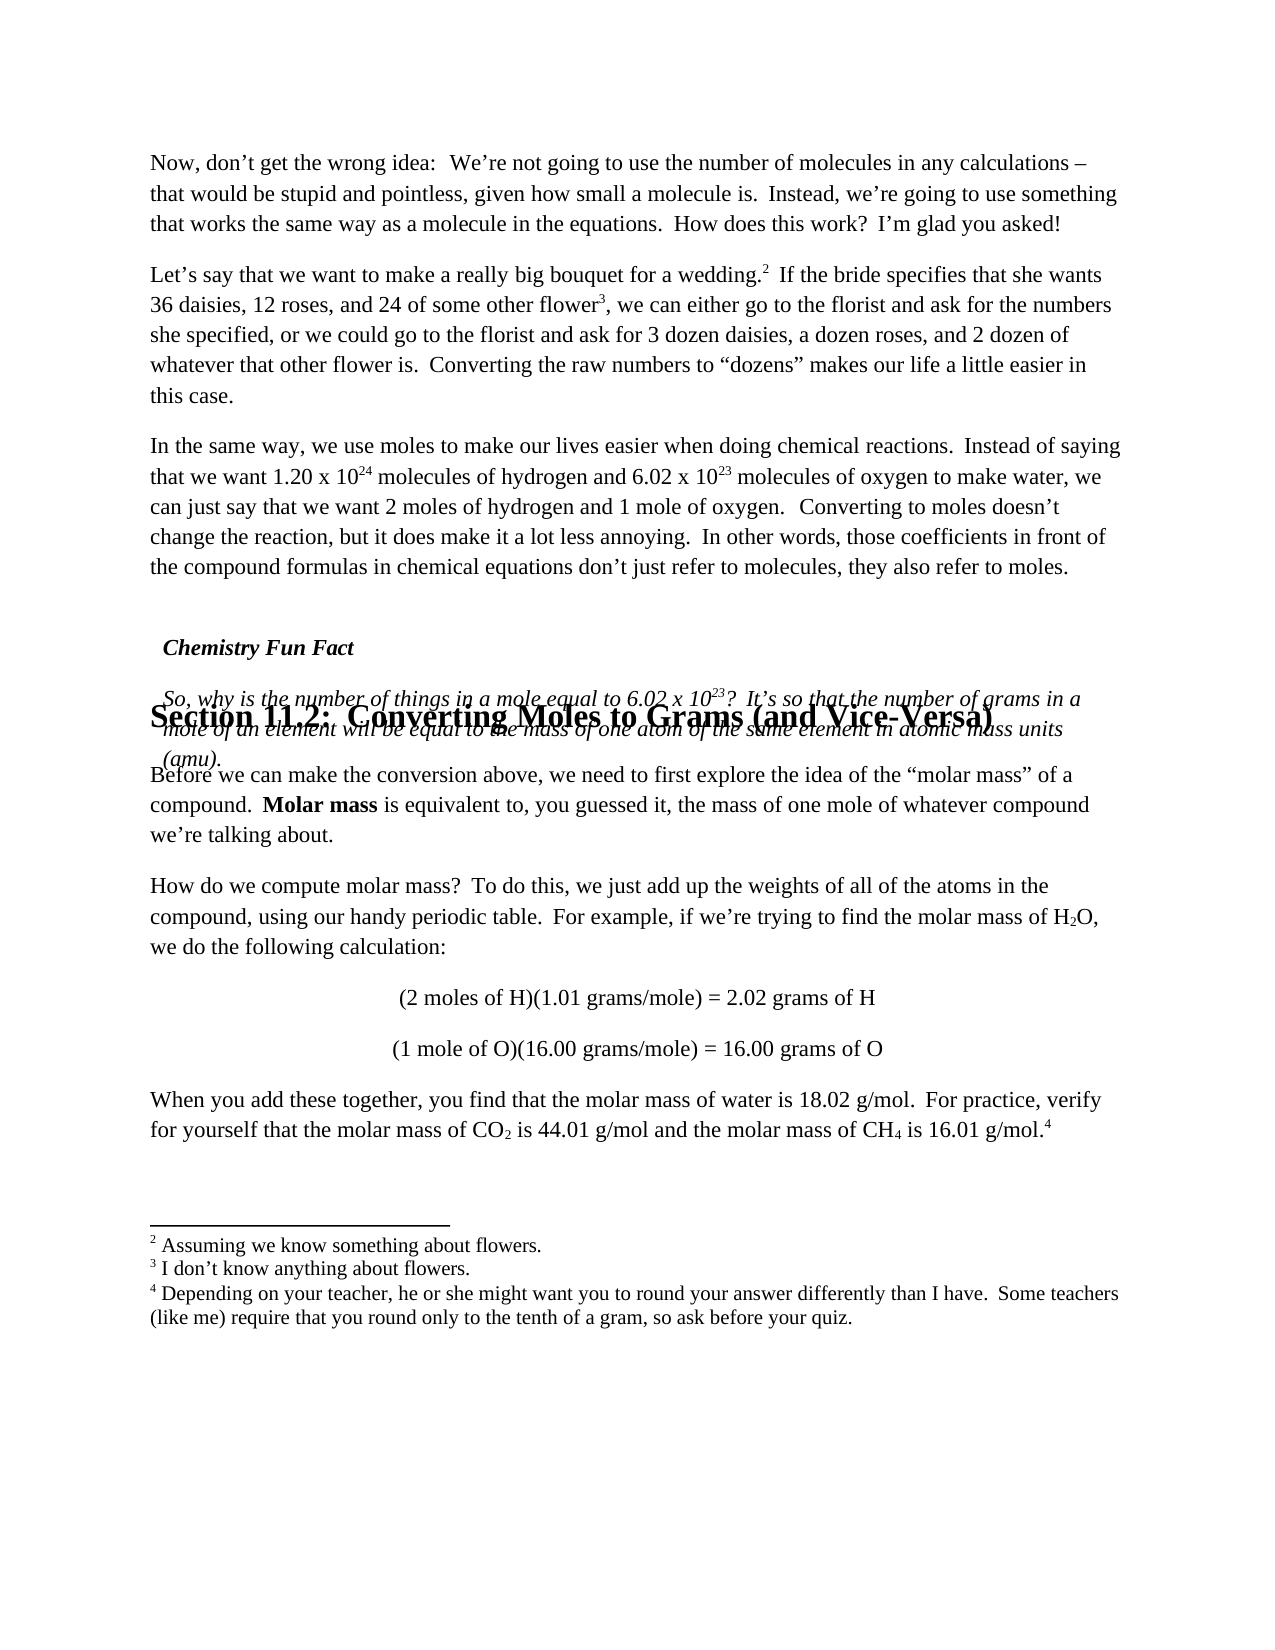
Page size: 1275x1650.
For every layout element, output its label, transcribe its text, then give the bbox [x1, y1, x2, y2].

text When you add these together, you find that the molar mass of water is 18.02 g/mol. For practice, verify for yourself that the molar mass of CO2 is 44.01 g/mol and the molar mass of CH4 is 16.01 g/mol.4 [150, 1086, 1118, 1142]
text 3 I don’t know anything about flowers. [150, 1257, 1148, 1281]
text In the same way, we use moles to make our lives easier when doing chemical reactions. Instead of saying that we want 1.20 x 1024 molecules of hydrogen and 6.02 x 1023 molecules of oxygen to make water, we can just say that we want 2 moles of hydrogen and 1 mole of oxygen. Converting to moles doesn’t change the reaction, but it does make it a lot less annoying. In other words, those coefficients in front of the compound formulas in chemical equations don’t just refer to molecules, they also refer to moles. [150, 433, 1122, 580]
text 2 Assuming we know something about flowers. [150, 1233, 1148, 1257]
text Let’s say that we want to make a really big bouquet for a wedding.2 If the bride specifies that she wants 36 daisies, 12 roses, and 24 of some other flower3, we can either go to the florist and ask for the numbers she specified, or we could go to the florist and ask for 3 dozen daisies, a dozen roses, and 2 dozen of whatever that other flower is. Converting the raw numbers to “dozens” makes our life a little easier in this case. [150, 261, 1118, 408]
subtitle Section 11.2: Converting Moles to Grams (and Vice-Versa) [150, 697, 1148, 735]
text How do we compute molar mass? To do this, we just add up the weights of all of the atoms in the compound, using our handy periodic table. For example, if we’re trying to find the molar mass of H2O, we do the following calculation: [150, 872, 1118, 959]
text (2 moles of H)(1.01 grams/mole) = 2.02 grams of H (1 mole of O)(16.00 grams/mole) = 16.00 grams of O [392, 984, 893, 1061]
text 4 Depending on your teacher, he or she might want you to round your answer differently than I have. Some teachers (like me) require that you round only to the tenth of a gram, so ask before your quiz. [150, 1281, 1148, 1329]
text Before we can make the conversion above, we need to first explore the idea of the “molar mass” of a compound. Molar mass is equivalent to, you guessed it, the mass of one mole of whatever compound we’re talking about. [150, 761, 1118, 848]
text Now, don’t get the wrong idea: We’re not going to use the number of molecules in any calculations – that would be stupid and pointless, given how small a molecule is. Instead, we’re going to use something that works the same way as a molecule in the equations. How does this work? I’m glad you asked! [150, 149, 1118, 236]
